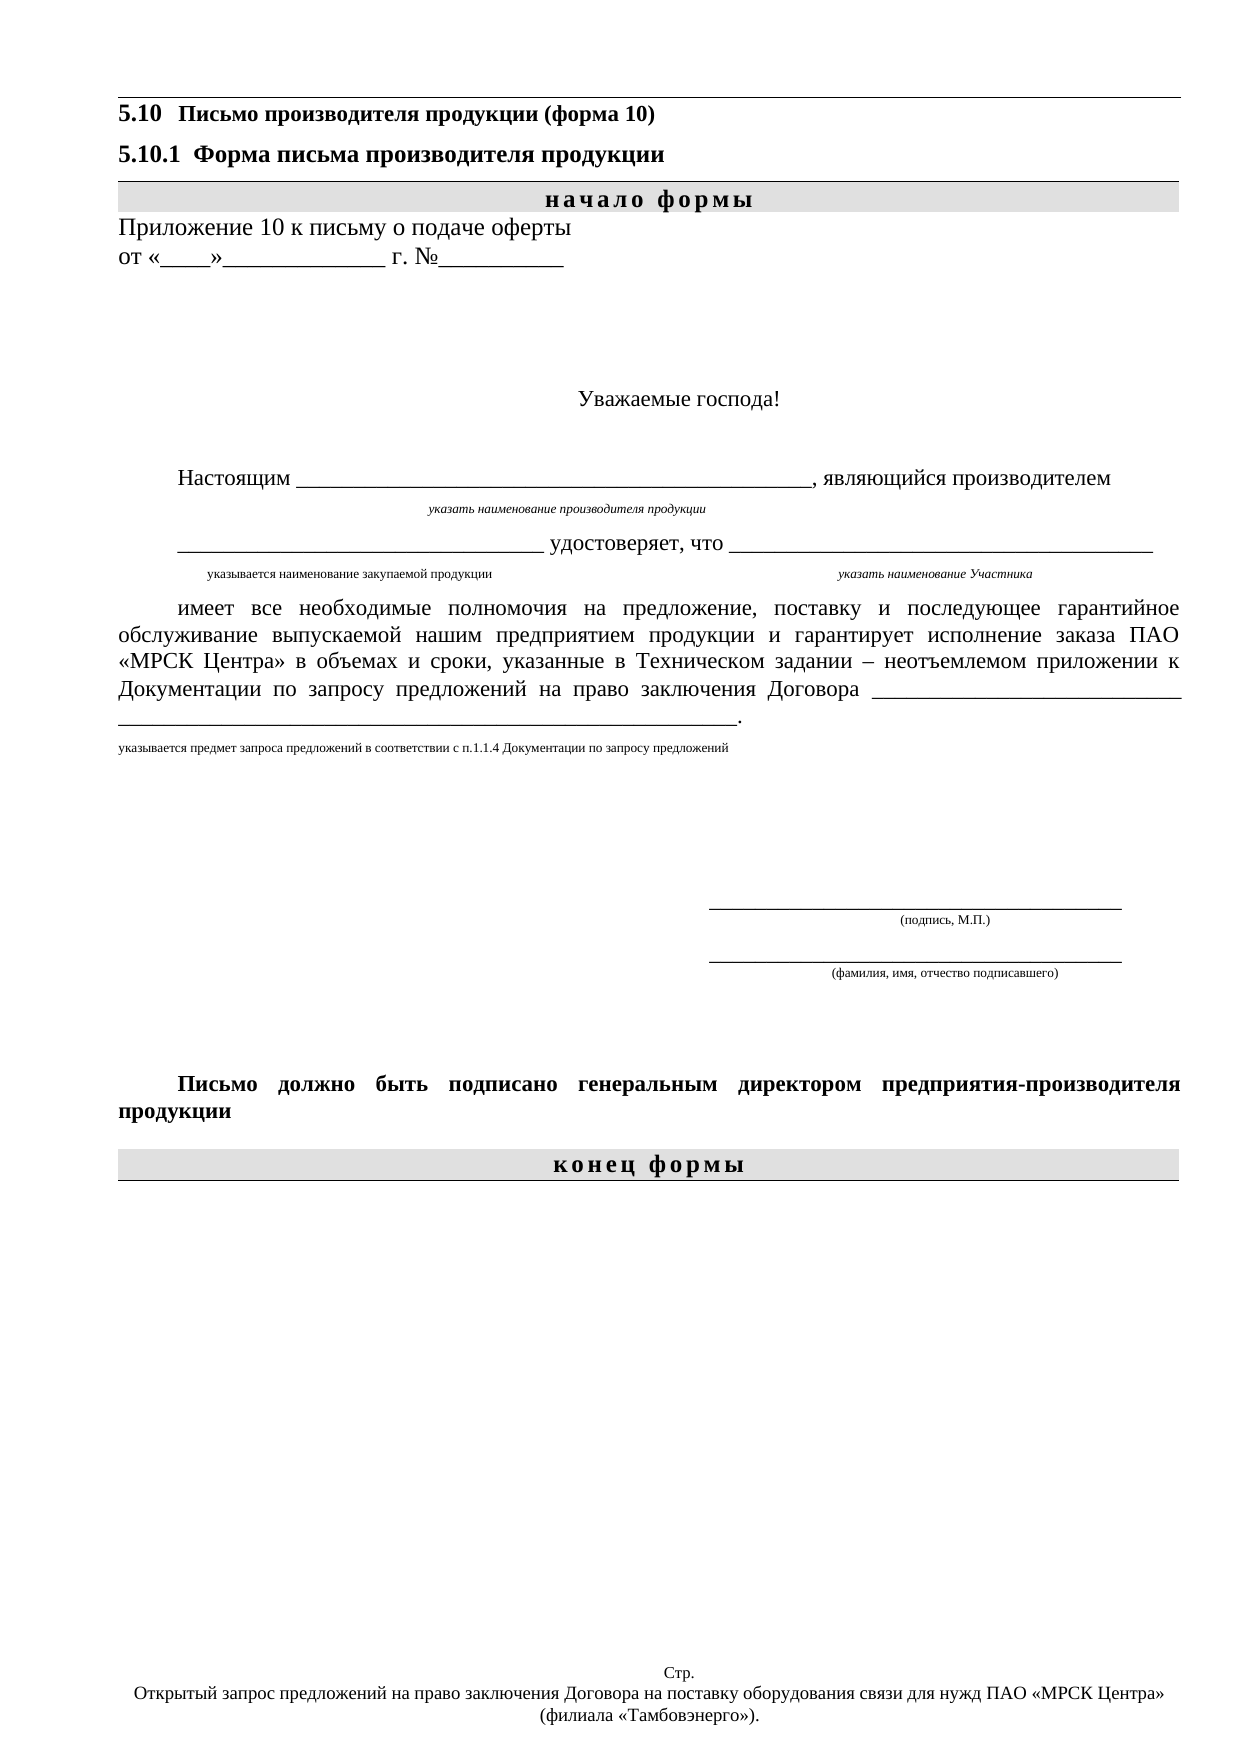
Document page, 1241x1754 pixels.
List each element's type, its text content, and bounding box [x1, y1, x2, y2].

text ________________________________ удостоверяет, что _____________________________________ [118, 529, 1181, 556]
text конец формы [118, 1149, 1179, 1180]
subtitle Письмо производителя продукции (форма 10) [118, 98, 1181, 127]
text указывается предмет запроса предложений в соответствии с п.1.1.4 Документации по запросу предложений [118, 728, 1181, 755]
text Приложение 10 к письму о подаче оферты от «____»_____________ г. №__________ [118, 212, 1181, 270]
text указывается наименование закупаемой продукции указать наименование Участника [148, 556, 1181, 582]
text Письмо должно быть подписано генеральным директором предприятия-производителя продукции [118, 1070, 1181, 1123]
subtitle Форма письма производителя продукции [118, 139, 1181, 168]
text Настоящим _____________________________________________, являющийся производителем [118, 464, 1181, 490]
text (фамилия, имя, отчество подписавшего) [650, 965, 1181, 991]
text Уважаемые господа! [118, 385, 1181, 411]
text (подпись, М.П.) [650, 912, 1181, 939]
text ____________________________________ [650, 886, 1181, 912]
text имеет все необходимые полномочия на предложение, поставку и последующее гарантийное обслуживание выпускаемой нашим предприятием продукции и гарантирует исполнение заказа ПАО «МРСК Центра» в объемах и сроки, указанные в Техническом задании – неотъемлемом приложении к Документации по запросу предложений на право заключения Договора ___________________________ ______________________________________________________. [118, 594, 1181, 728]
text ____________________________________ [650, 939, 1181, 965]
text указать наименование производителя продукции [369, 490, 1181, 517]
text начало формы [118, 182, 1179, 212]
